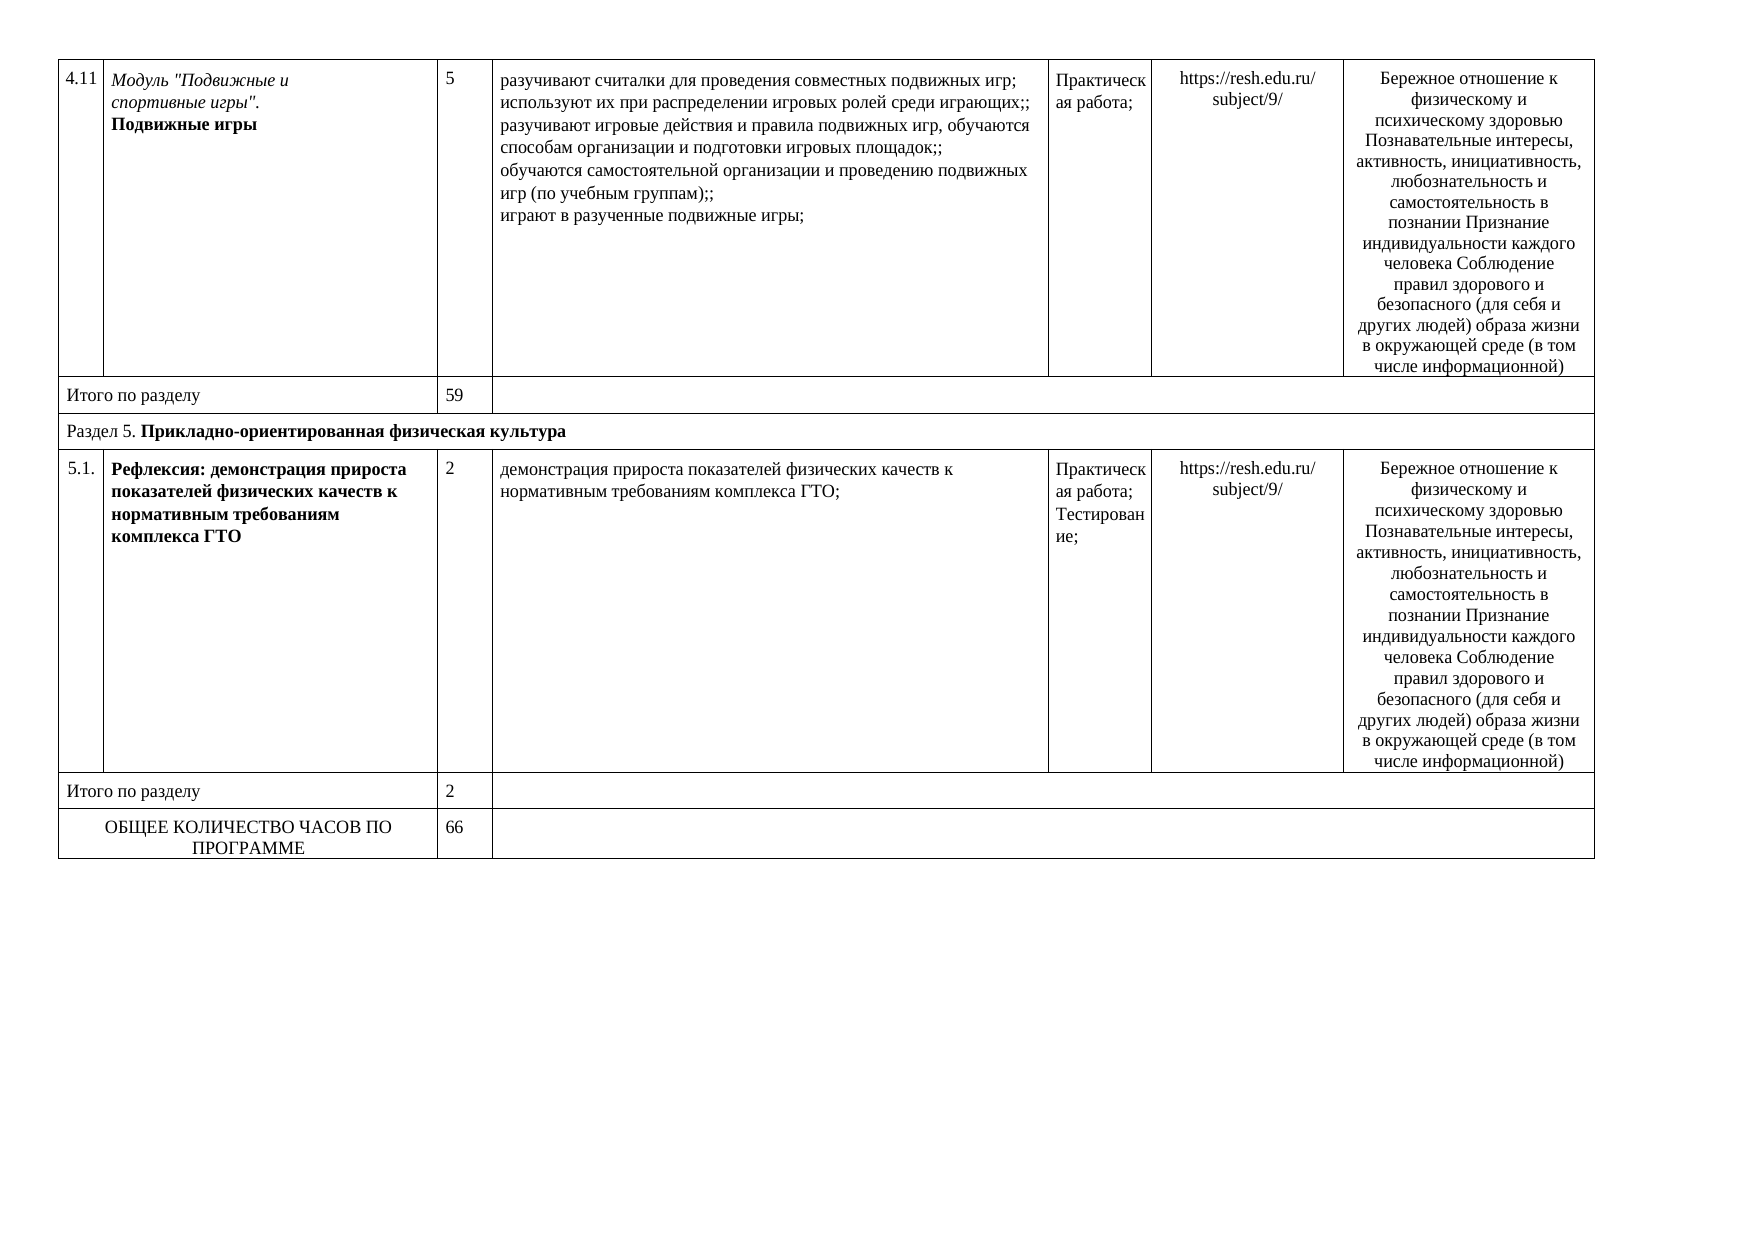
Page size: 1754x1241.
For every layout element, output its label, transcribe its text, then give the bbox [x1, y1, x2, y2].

table_cell [493, 377, 1594, 412]
table_header 4.11 [59, 60, 103, 376]
table_cell 5.1. [59, 450, 103, 772]
table_header разучивают считалки для проведения совместных подвижных игр; используют их при распределении игровых ролей среди играющих;; разучивают игровые действия и правила подвижных игр, обучаются способам организации и подготовки игровых площадок;; обучаются самостоятельной организации и проведению подвижных игр (по учебным группам);; играют в разученные подвижные игры; [493, 60, 1048, 376]
table_header Бережное отношение к физическому и психическому здоровью Познавательные интересы, активность, инициативность, любознательность и самостоятельность в познании Признание индивидуальности каждого человека Соблюдение правил здорового и безопасного (для себя и других людей) образа жизни в окружающей среде (в том числе информационной) [1344, 60, 1594, 376]
table_cell ОБЩЕЕ КОЛИЧЕСТВО ЧАСОВ ПО ПРОГРАММЕ [59, 809, 437, 858]
table_cell https://resh.edu.ru/subject/9/ [1152, 450, 1343, 772]
table_cell 59 [438, 377, 492, 412]
table_cell Рефлексия: демонстрация прироста показателей физических качеств к нормативным требованиям комплекса ГТО [104, 450, 437, 772]
table_header 5 [438, 60, 492, 376]
table_cell Раздел 5. Прикладно-ориентированная физическая культура [59, 414, 1594, 449]
table_header https://resh.edu.ru/subject/9/ [1152, 60, 1343, 376]
table_cell [493, 773, 1594, 808]
table_cell Итого по разделу [59, 773, 437, 808]
table_header Модуль "Подвижные и спортивные игры". Подвижные игры [104, 60, 437, 376]
table_cell 66 [438, 809, 492, 858]
table_cell Практическая работа; Тестирование; [1049, 450, 1151, 772]
table_cell [493, 809, 1594, 858]
table_header Практическая работа; [1049, 60, 1151, 376]
table_cell Бережное отношение к физическому и психическому здоровью Познавательные интересы, активность, инициативность, любознательность и самостоятельность в познании Признание индивидуальности каждого человека Соблюдение правил здорового и безопасного (для себя и других людей) образа жизни в окружающей среде (в том числе информационной) [1344, 450, 1594, 772]
table_cell 2 [438, 773, 492, 808]
table_cell демонстрация прироста показателей физических качеств к нормативным требованиям комплекса ГТО; [493, 450, 1048, 772]
table_cell 2 [438, 450, 492, 772]
table_cell Итого по разделу [59, 377, 437, 412]
